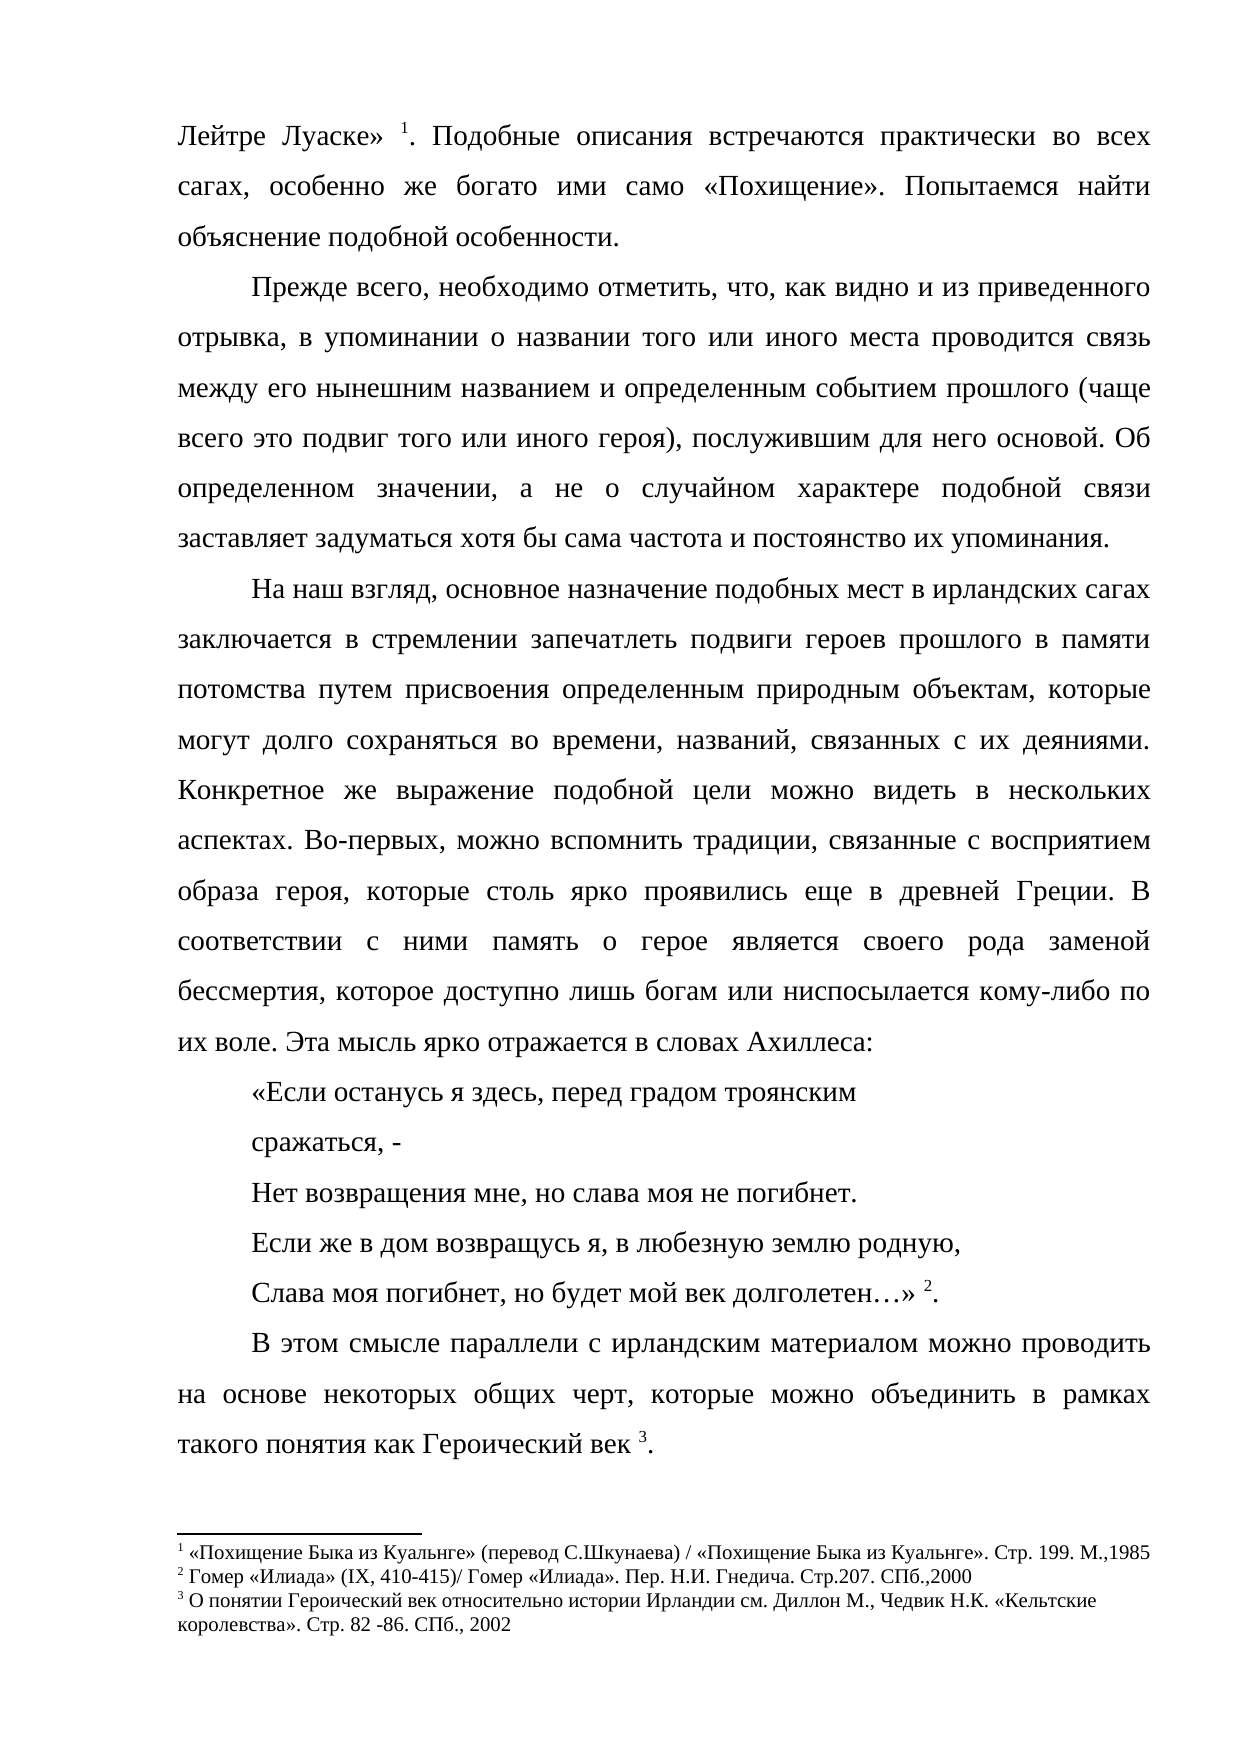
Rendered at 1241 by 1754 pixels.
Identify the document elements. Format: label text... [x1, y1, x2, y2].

text Слава моя погибнет, но будет мой век долголетен…» . [177, 1275, 1152, 1309]
text В этом смысле параллели с ирландским материалом можно проводить на основе некоторых общих черт, которые можно объединить в рамках такого понятия как Героический век . [177, 1326, 1152, 1460]
text Прежде всего, необходимо отметить, что, как видно и из приведенного отрывка, в упоминании о названии того или иного места проводится связь между его нынешним названием и определенным событием прошлого (чаще всего это подвиг того или иного героя), послужившим для него основой. Об определенном значении, а не о случайном характере подобной связи заставляет задуматься хотя бы сама частота и постоянство их упоминания. [177, 269, 1152, 554]
text На наш взгляд, основное назначение подобных мест в ирландских сагах заключается в стремлении запечатлеть подвиги героев прошлого в памяти потомства путем присвоения определенным природным объектам, которые могут долго сохраняться во времени, названий, связанных с их деяниями. Конкретное же выражение подобной цели можно видеть в нескольких аспектах. Во-первых, можно вспомнить традиции, связанные с восприятием образа героя, которые столь ярко проявились еще в древней Греции. В соответствии с ними память о герое является своего рода заменой бессмертия, которое доступно лишь богам или ниспосылается кому-либо по их воле. Эта мысль ярко отражается в словах Ахиллеса: [177, 571, 1152, 1057]
text «Если останусь я здесь, перед градом троянским [177, 1074, 1152, 1108]
text Если же в дом возвращусь я, в любезную землю родную, [177, 1225, 1152, 1258]
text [177, 118, 1152, 252]
text сражаться, - [177, 1124, 1152, 1158]
text Нет возвращения мне, но слава моя не погибнет. [177, 1175, 1152, 1208]
